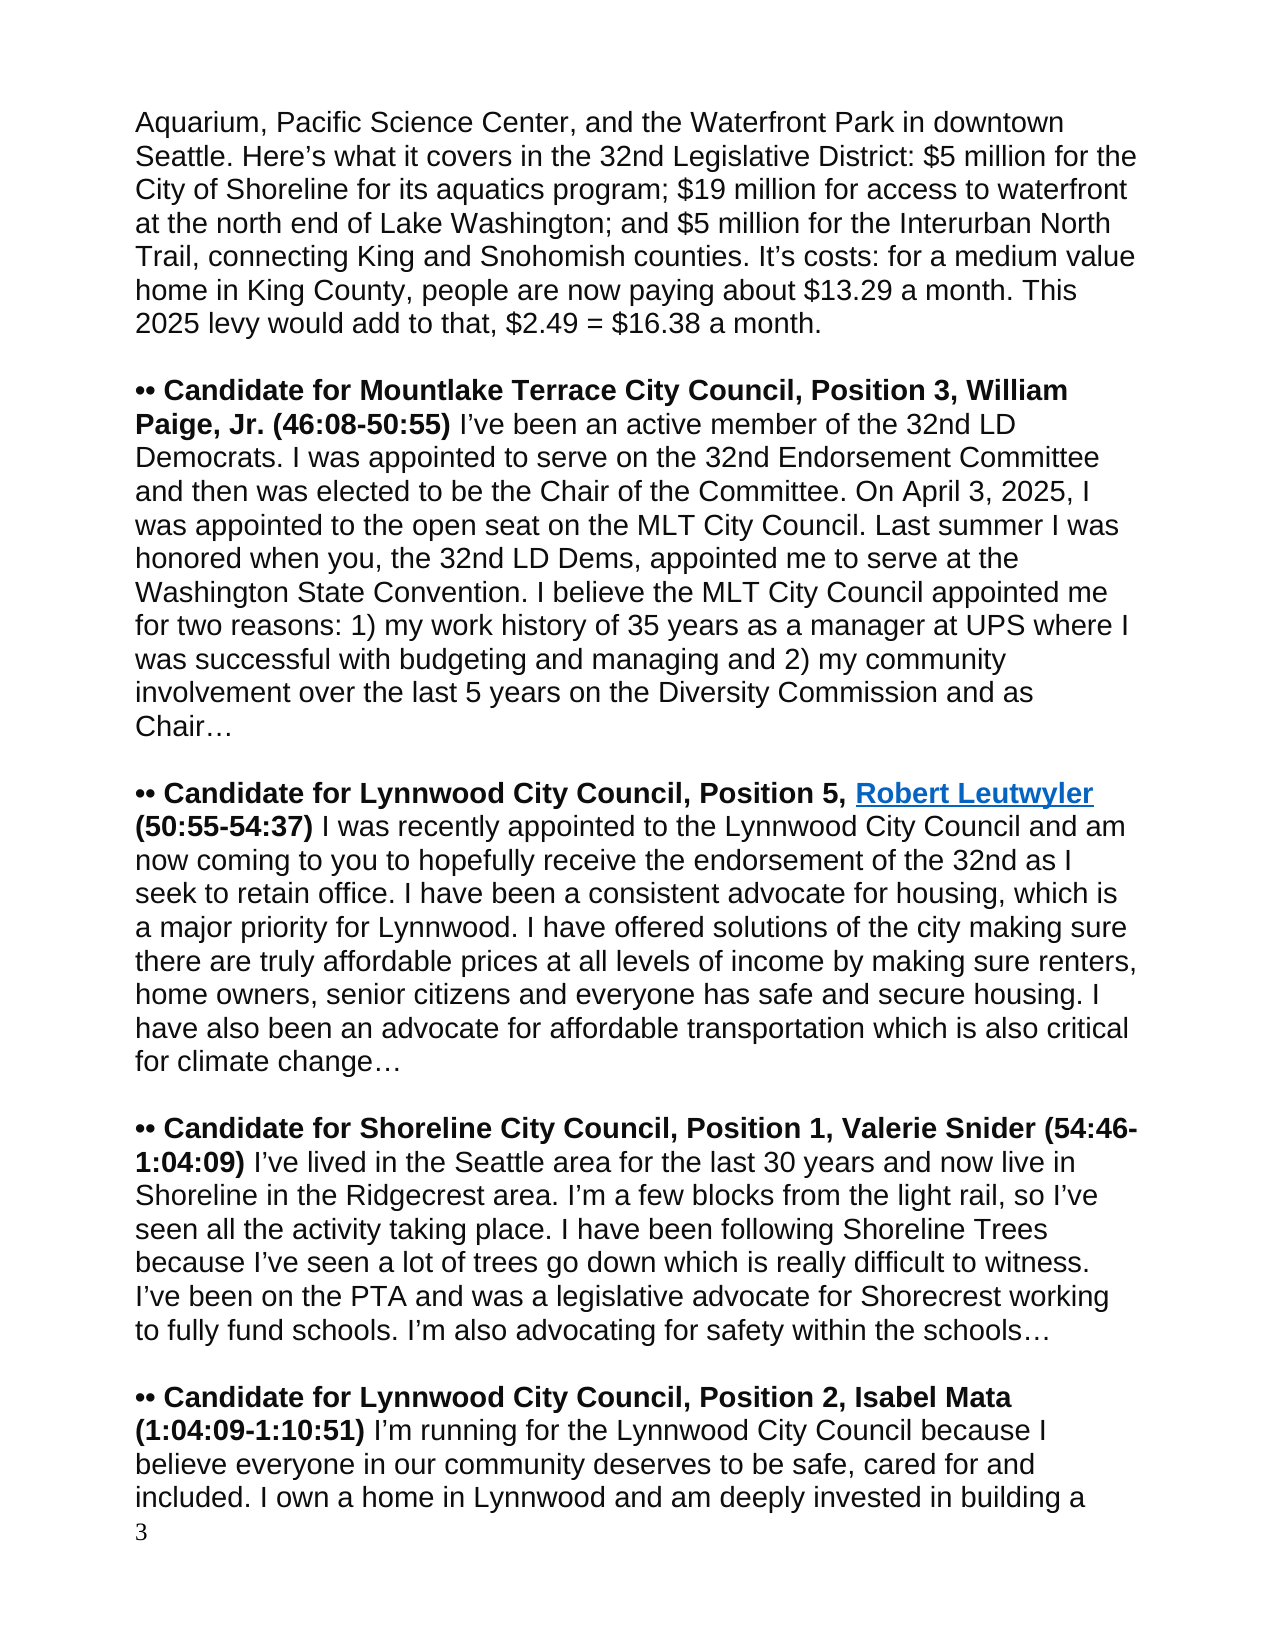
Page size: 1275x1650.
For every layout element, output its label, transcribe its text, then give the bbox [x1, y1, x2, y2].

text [135, 105, 1140, 340]
text •• Candidate for Shoreline City Council, Position 1, Valerie Snider (54:46-1:04:09) I’ve lived in the Seattle area for the last 30 years and now live in Shoreline in the Ridgecrest area. I’m a few blocks from the light rail, so I’ve seen all the activity taking place. I have been following Shoreline Trees because I’ve seen a lot of trees go down which is really difficult to witness. I’ve been on the PTA and was a legislative advocate for Shorecrest working to fully fund schools. I’m also advocating for safety within the schools… [135, 1111, 1140, 1346]
text •• Candidate for Lynnwood City Council, Position 5, Robert Leutwyler (50:55-54:37) I was recently appointed to the Lynnwood City Council and am now coming to you to hopefully receive the endorsement of the 32nd as I seek to retain office. I have been a consistent advocate for housing, which is a major priority for Lynnwood. I have offered solutions of the city making sure there are truly affordable prices at all levels of income by making sure renters, home owners, senior citizens and everyone has safe and secure housing. I have also been an advocate for affordable transportation which is also critical for climate change… [135, 776, 1140, 1078]
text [135, 1379, 1140, 1514]
text •• Candidate for Mountlake Terrace City Council, Position 3, William Paige, Jr. (46:08-50:55) I’ve been an active member of the 32nd LD Democrats. I was appointed to serve on the 32nd Endorsement Committee and then was elected to be the Chair of the Committee. On April 3, 2025, I was appointed to the open seat on the MLT City Council. Last summer I was honored when you, the 32nd LD Dems, appointed me to serve at the Washington State Convention. I believe the MLT City Council appointed me for two reasons: 1) my work history of 35 years as a manager at UPS where I was successful with budgeting and managing and 2) my community involvement over the last 5 years on the Diversity Commission and as Chair… [135, 373, 1140, 742]
